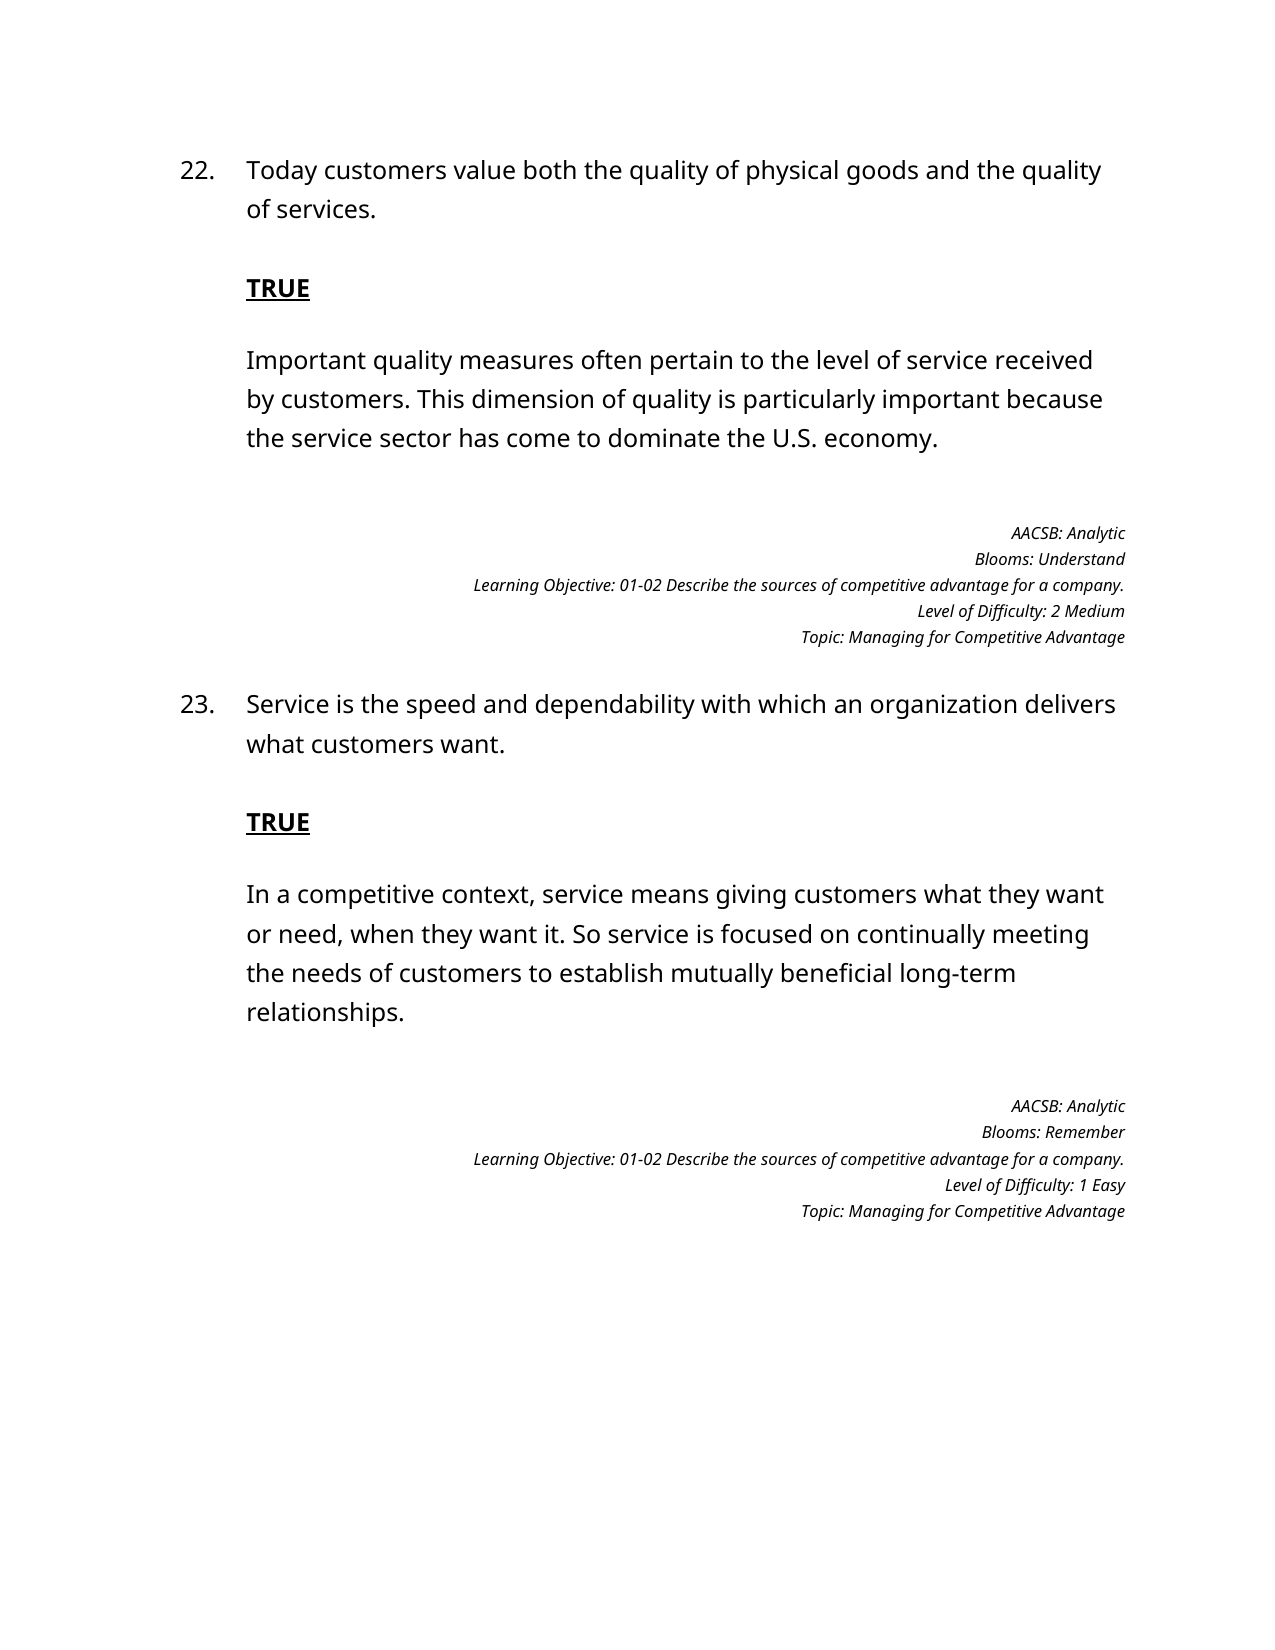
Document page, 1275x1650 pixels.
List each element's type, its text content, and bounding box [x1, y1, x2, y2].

table_header Today customers value both the quality of physical goods and the quality of services. TRUE Important quality measures often pertain to the level of service received by customers. This dimension of quality is particularly important because the service sector has come to dominate the U.S. economy. [246, 153, 1125, 492]
table_header 22. [180, 153, 246, 492]
table_header Service is the speed and dependability with which an organization delivers what customers want. TRUE In a competitive context, service means giving customers what they want or need, when they want it. So service is focused on continually meeting the needs of customers to establish mutually beneficial long-term relationships. [246, 687, 1125, 1066]
table_header AACSB: Analytic Blooms: Understand Learning Objective: 01-02 Describe the sources of competitive advantage for a company. Level of Difficulty: 2 Medium Topic: Managing for Competitive Advantage [180, 521, 1125, 684]
table_header 23. [180, 687, 246, 1066]
